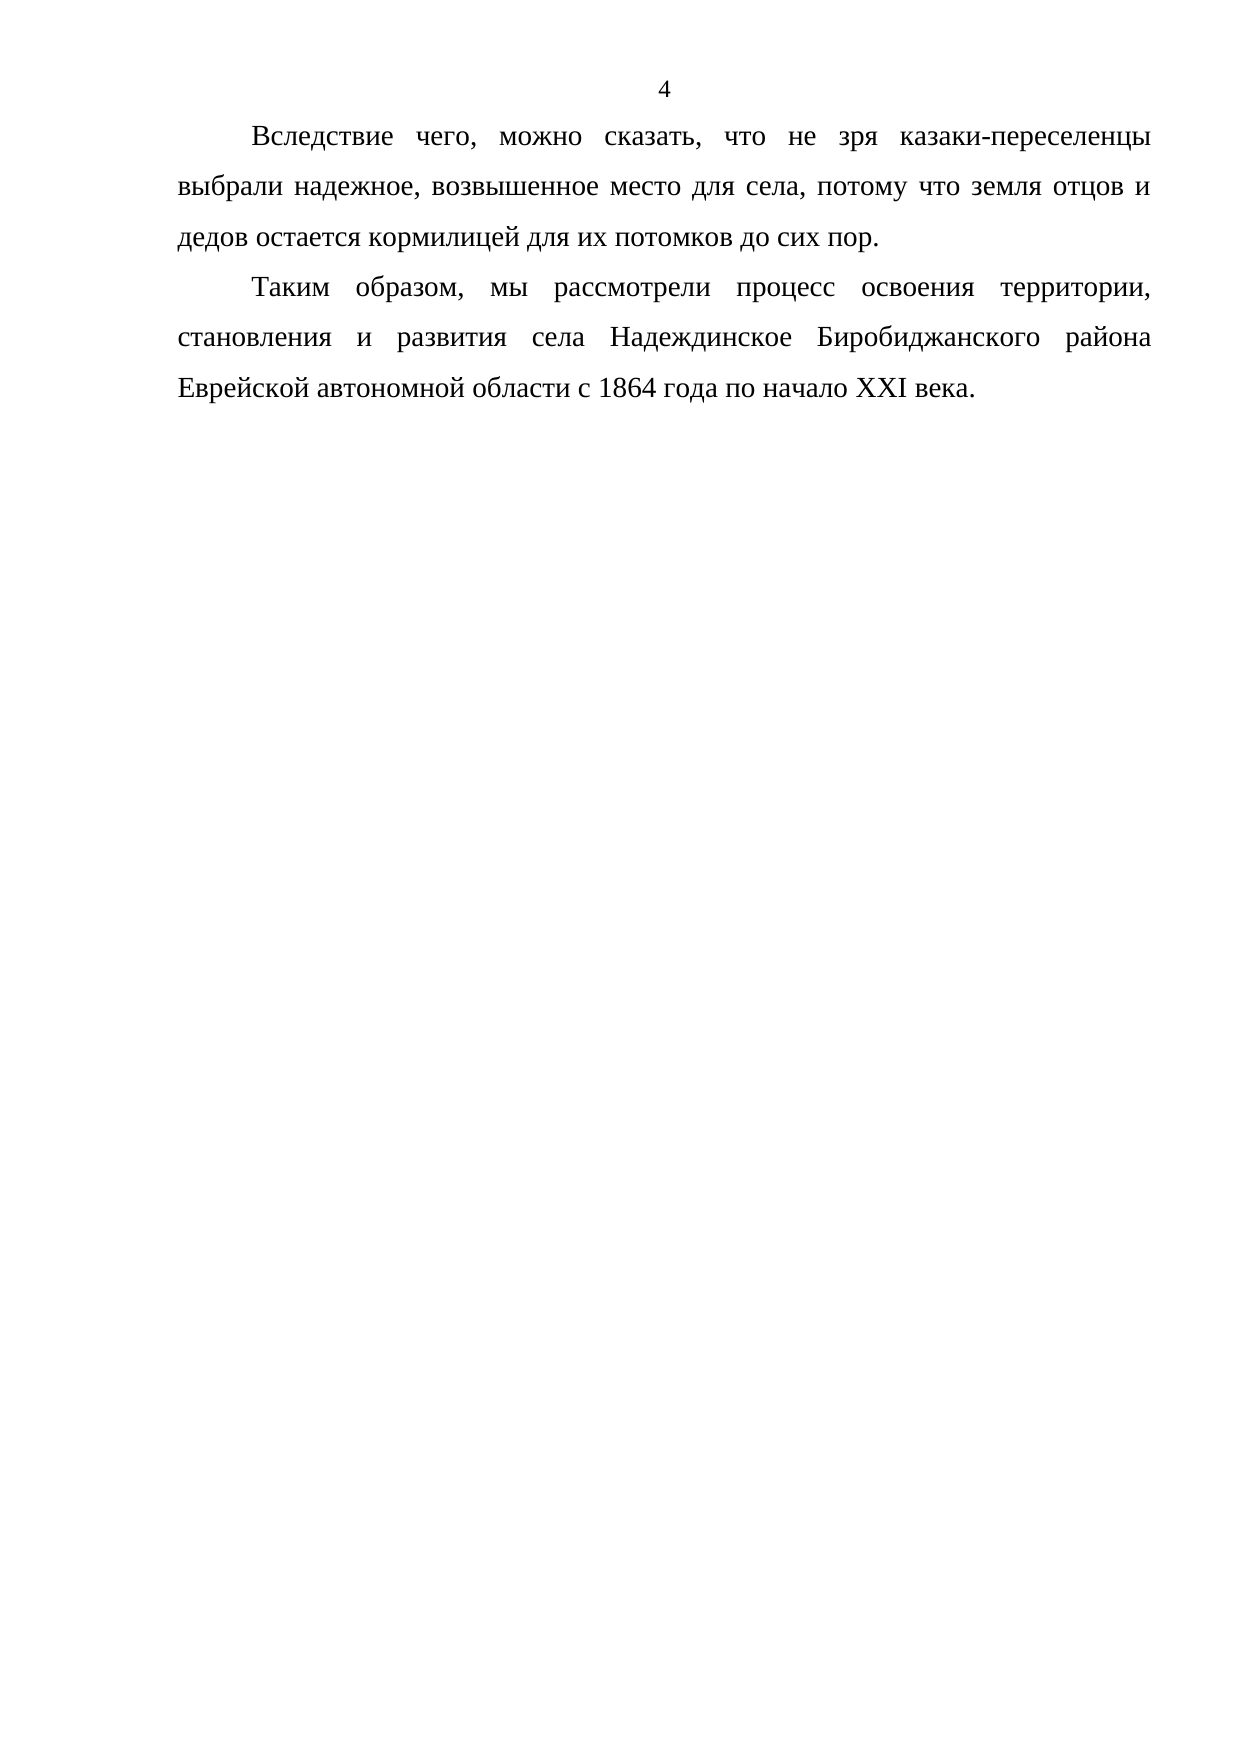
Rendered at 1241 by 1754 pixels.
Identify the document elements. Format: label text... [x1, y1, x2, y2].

text Вследствие чего, можно сказать, что не зря казаки-переселенцы выбрали надежное, возвышенное место для села, потому что земля отцов и дедов остается кормилицей для их потомков до сих пор. [177, 118, 1152, 252]
text Таким образом, мы рассмотрели процесс освоения территории, становления и развития села Надеждинское Биробиджанского района Еврейской автономной области с 1864 года по начало XXI века. [177, 269, 1152, 403]
